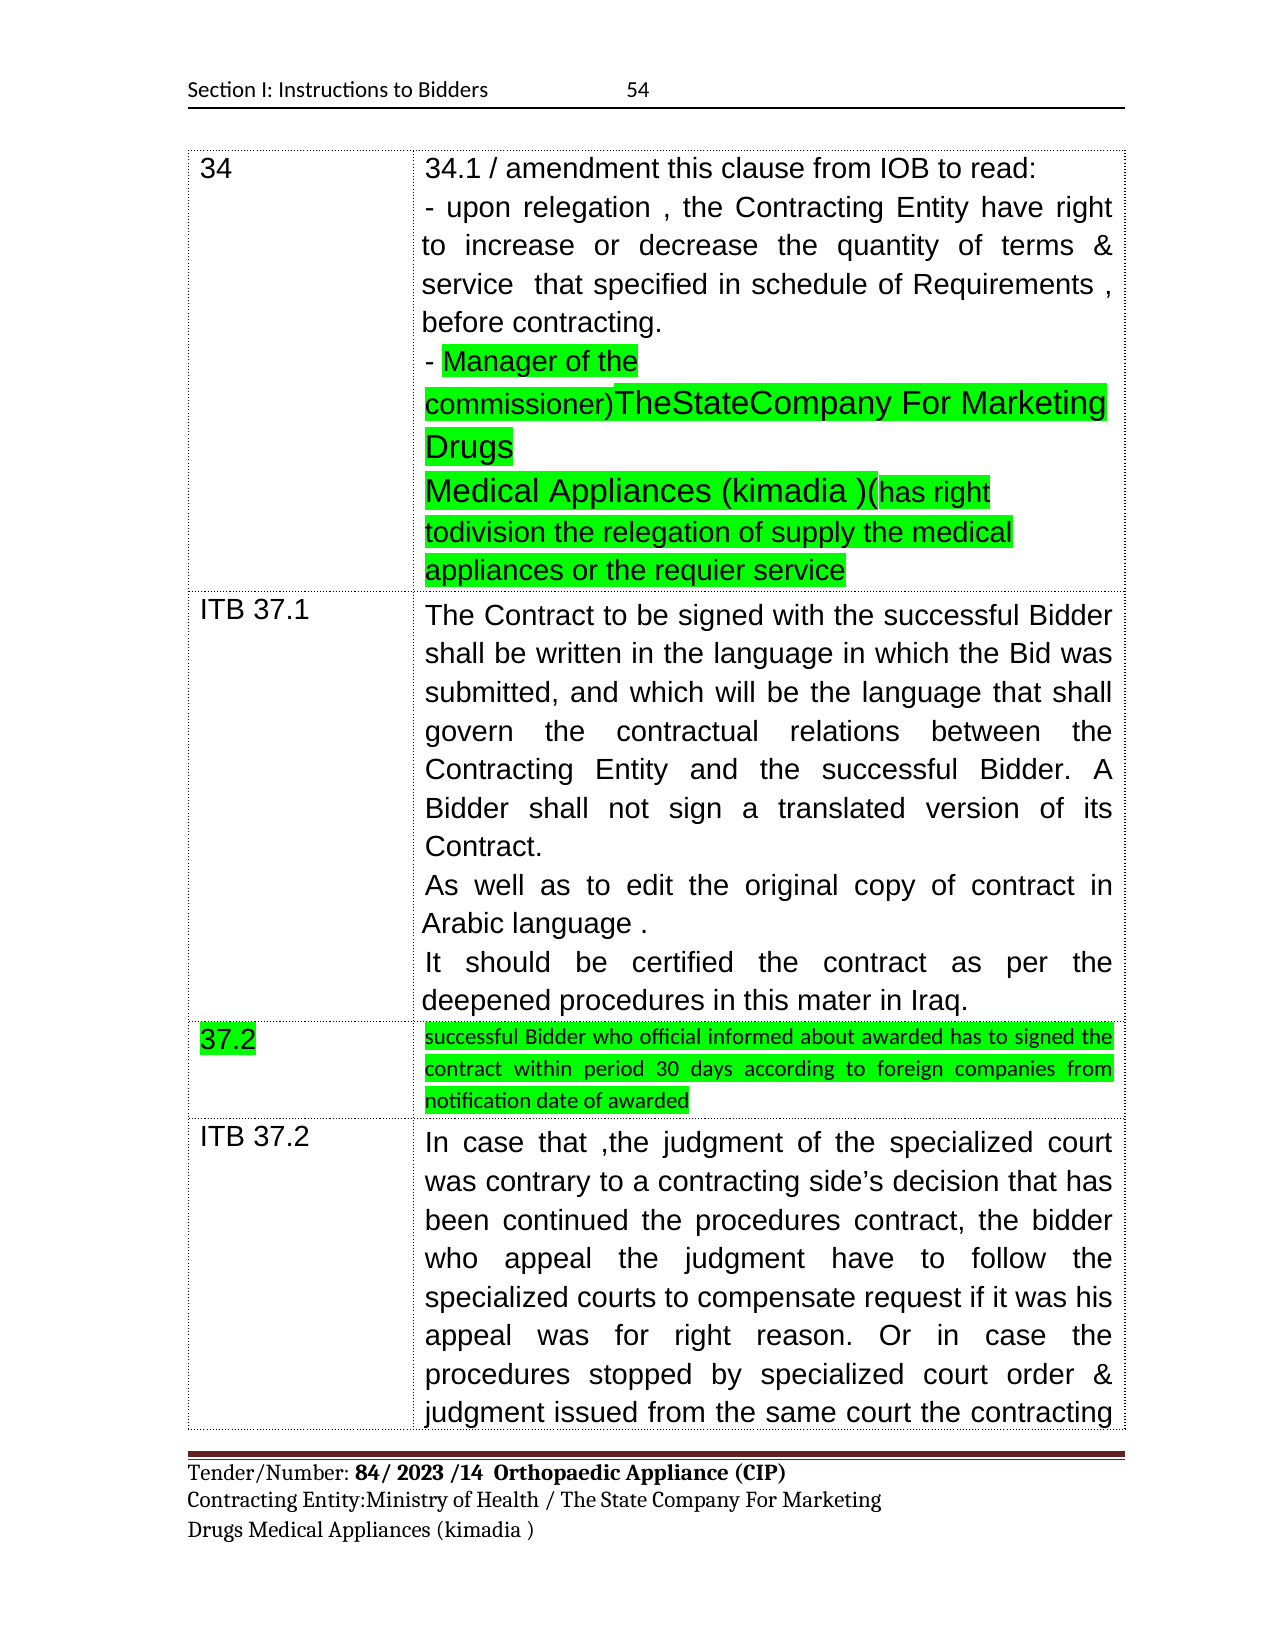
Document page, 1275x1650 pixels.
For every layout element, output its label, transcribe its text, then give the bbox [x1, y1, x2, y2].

table_cell 34.1 / amendment this clause from IOB to read: - upon relegation , the Contracting Entity have right to increase or decrease the quantity of terms & service that specified in schedule of Requirements , before contracting. - Manager of the commissioner)TheStateCompany For Marketing Drugs Medical Appliances (kimadia )(has right todivision the relegation of supply the medical appliances or the requier service [413, 150, 1125, 591]
table_cell 37.2 [188, 1021, 413, 1118]
table_cell successful Bidder who official informed about awarded has to signed the contract within period 30 days according to foreign companies from notification date of awarded [413, 1021, 1125, 1118]
table_cell ITB 37.1 [188, 591, 413, 1021]
table_cell 34 [188, 150, 413, 591]
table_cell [413, 1118, 1125, 1429]
table_cell The Contract to be signed with the successful Bidder shall be written in the language in which the Bid was submitted, and which will be the language that shall govern the contractual relations between the Contracting Entity and the successful Bidder. A Bidder shall not sign a translated version of its Contract. As well as to edit the original copy of contract in Arabic language . It should be certified the contract as per the deepened procedures in this mater in Iraq. [413, 591, 1125, 1021]
table_cell ITB 37.2 [188, 1118, 413, 1429]
